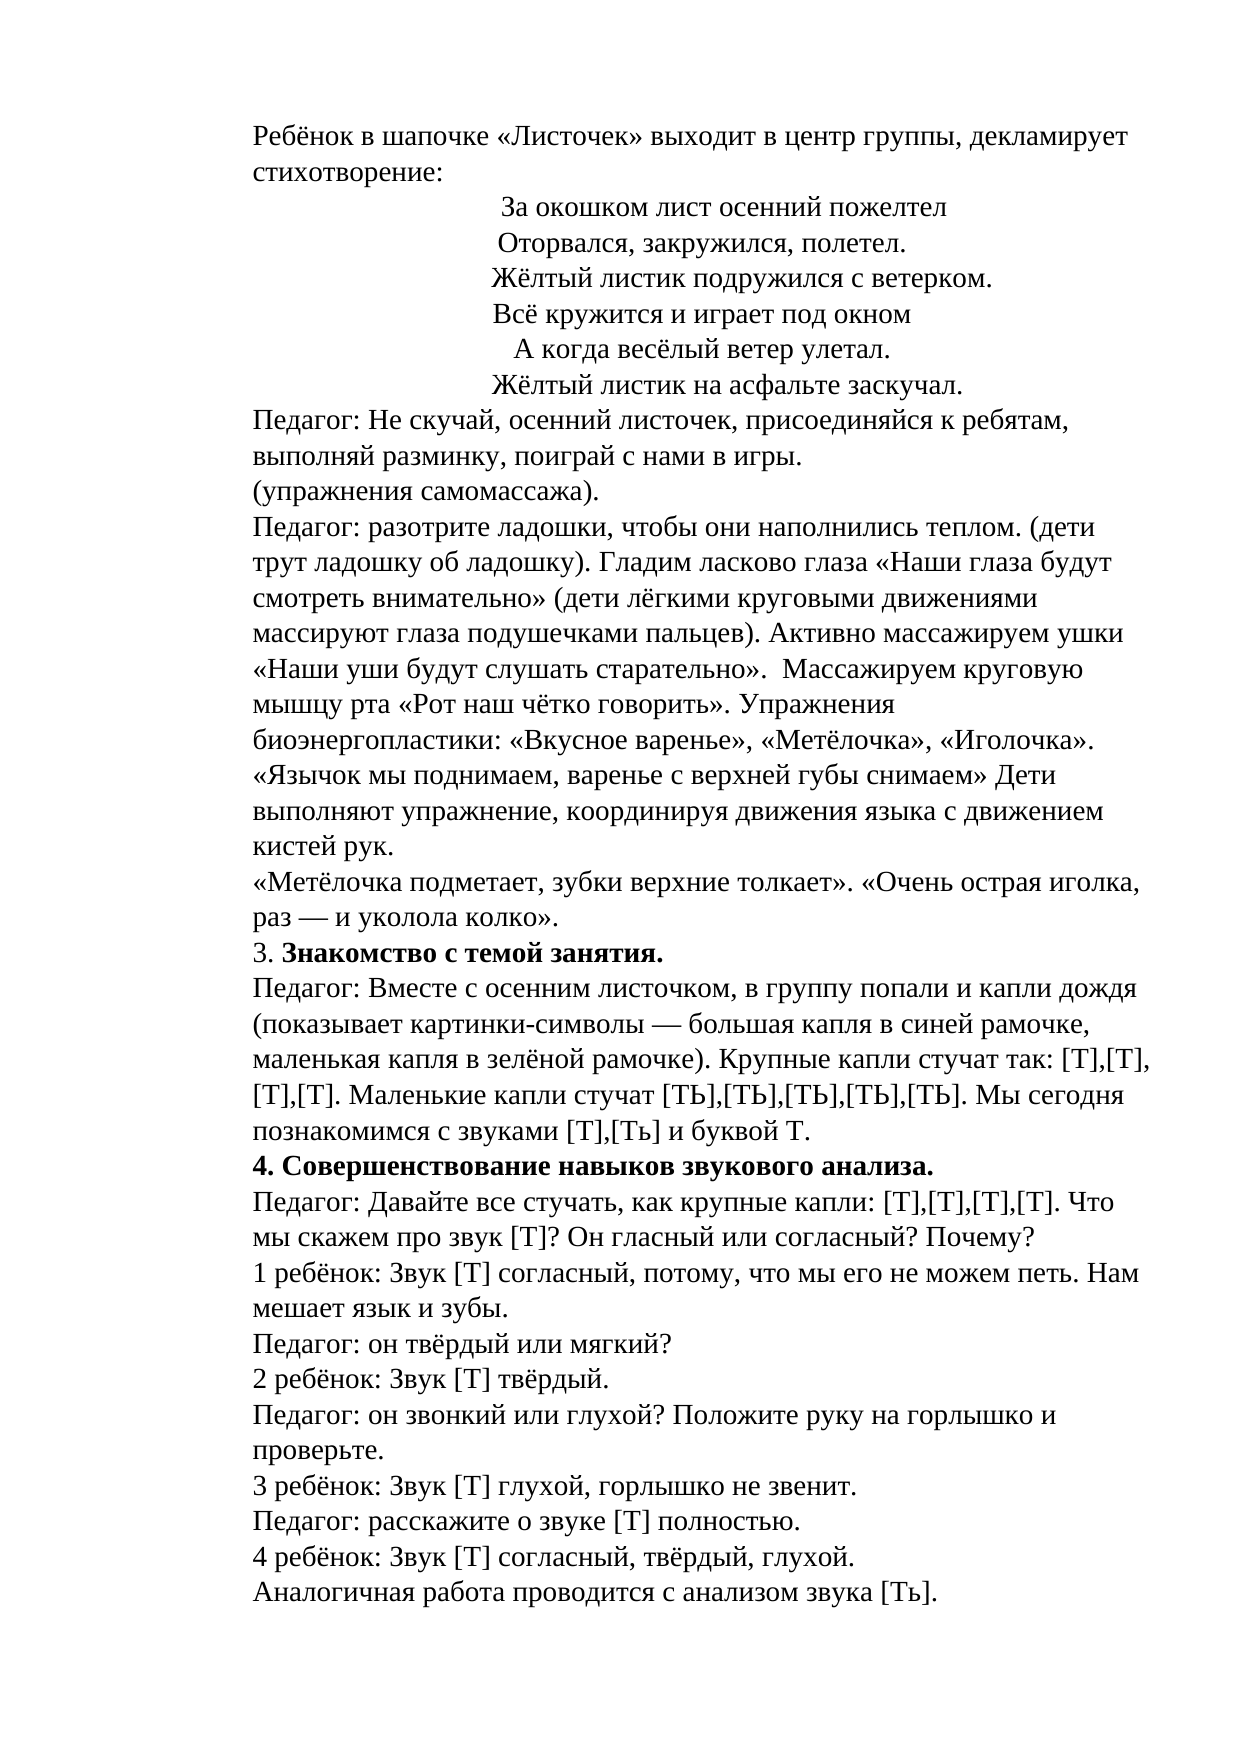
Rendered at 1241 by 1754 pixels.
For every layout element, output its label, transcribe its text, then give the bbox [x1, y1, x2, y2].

list 3 ребёнок: Звук [Т] глухой, горлышко не звенит. [252, 1468, 1152, 1501]
list Педагог: Вместе с осенним листочком, в группу попали и капли дождя (показывает картинки-символы — большая капля в синей рамочке, маленькая капля в зелёной рамочке). Крупные капли стучат так: [Т],[Т],[Т],[Т]. Маленькие капли стучат [ТЬ],[ТЬ],[ТЬ],[ТЬ],[ТЬ]. Мы сегодня познакомимся с звуками [Т],[Ть] и буквой Т. [252, 971, 1152, 1146]
list Педагог: Не скучай, осенний листочек, присоединяйся к ребятам, выполняй разминку, поиграй с нами в игры. [252, 402, 1152, 471]
list Жёлтый листик на асфальте заскучал. [252, 367, 1152, 400]
list Педагог: расскажите о звуке [Т] полностью. [252, 1503, 1152, 1537]
list За окошком лист осенний пожелтел [252, 189, 1152, 223]
list Педагог: разотрите ладошки, чтобы они наполнились теплом. (дети трут ладошку об ладошку). Гладим ласково глаза «Наши глаза будут смотреть внимательно» (дети лёгкими круговыми движениями массируют глаза подушечками пальцев). Активно массажируем ушки «Наши уши будут слушать старательно». Массажируем круговую мышцу рта «Рот наш чётко говорить». Упражнения биоэнергопластики: «Вкусное варенье», «Метёлочка», «Иголочка». [252, 509, 1152, 756]
list «Язычок мы поднимаем, варенье с верхней губы снимаем» Дети выполняют упражнение, координируя движения языка с движением кистей рук. [252, 757, 1152, 862]
list «Метёлочка подметает, зубки верхние толкает». «Очень острая иголка, раз — и уколола колко». [252, 864, 1152, 933]
list Педагог: он твёрдый или мягкий? [252, 1326, 1152, 1359]
list 3. Знакомство с темой занятия. [252, 935, 1152, 969]
list (упражнения самомассажа). [252, 473, 1152, 507]
list Педагог: он звонкий или глухой? Положите руку на горлышко и проверьте. [252, 1397, 1152, 1466]
list Ребёнок в шапочке «Листочек» выходит в центр группы, декламирует стихотворение: [252, 118, 1152, 187]
list Оторвался, закружился, полетел. [252, 225, 1152, 258]
list А когда весёлый ветер улетал. [252, 331, 1152, 365]
list Всё кружится и играет под окном [252, 296, 1152, 329]
list 2 ребёнок: Звук [Т] твёрдый. [252, 1361, 1152, 1395]
list Аналогичная работа проводится с анализом звука [Ть]. [252, 1574, 1152, 1608]
list 4 ребёнок: Звук [Т] согласный, твёрдый, глухой. [252, 1539, 1152, 1572]
list Педагог: Давайте все стучать, как крупные капли: [Т],[Т],[Т],[Т]. Что мы скажем про звук [Т]? Он гласный или согласный? Почему? [252, 1184, 1152, 1253]
list 1 ребёнок: Звук [Т] согласный, потому, что мы его не можем петь. Нам мешает язык и зубы. [252, 1255, 1152, 1324]
list 4. Совершенствование навыков звукового анализа. [252, 1148, 1152, 1182]
list Жёлтый листик подружился с ветерком. [252, 260, 1152, 294]
